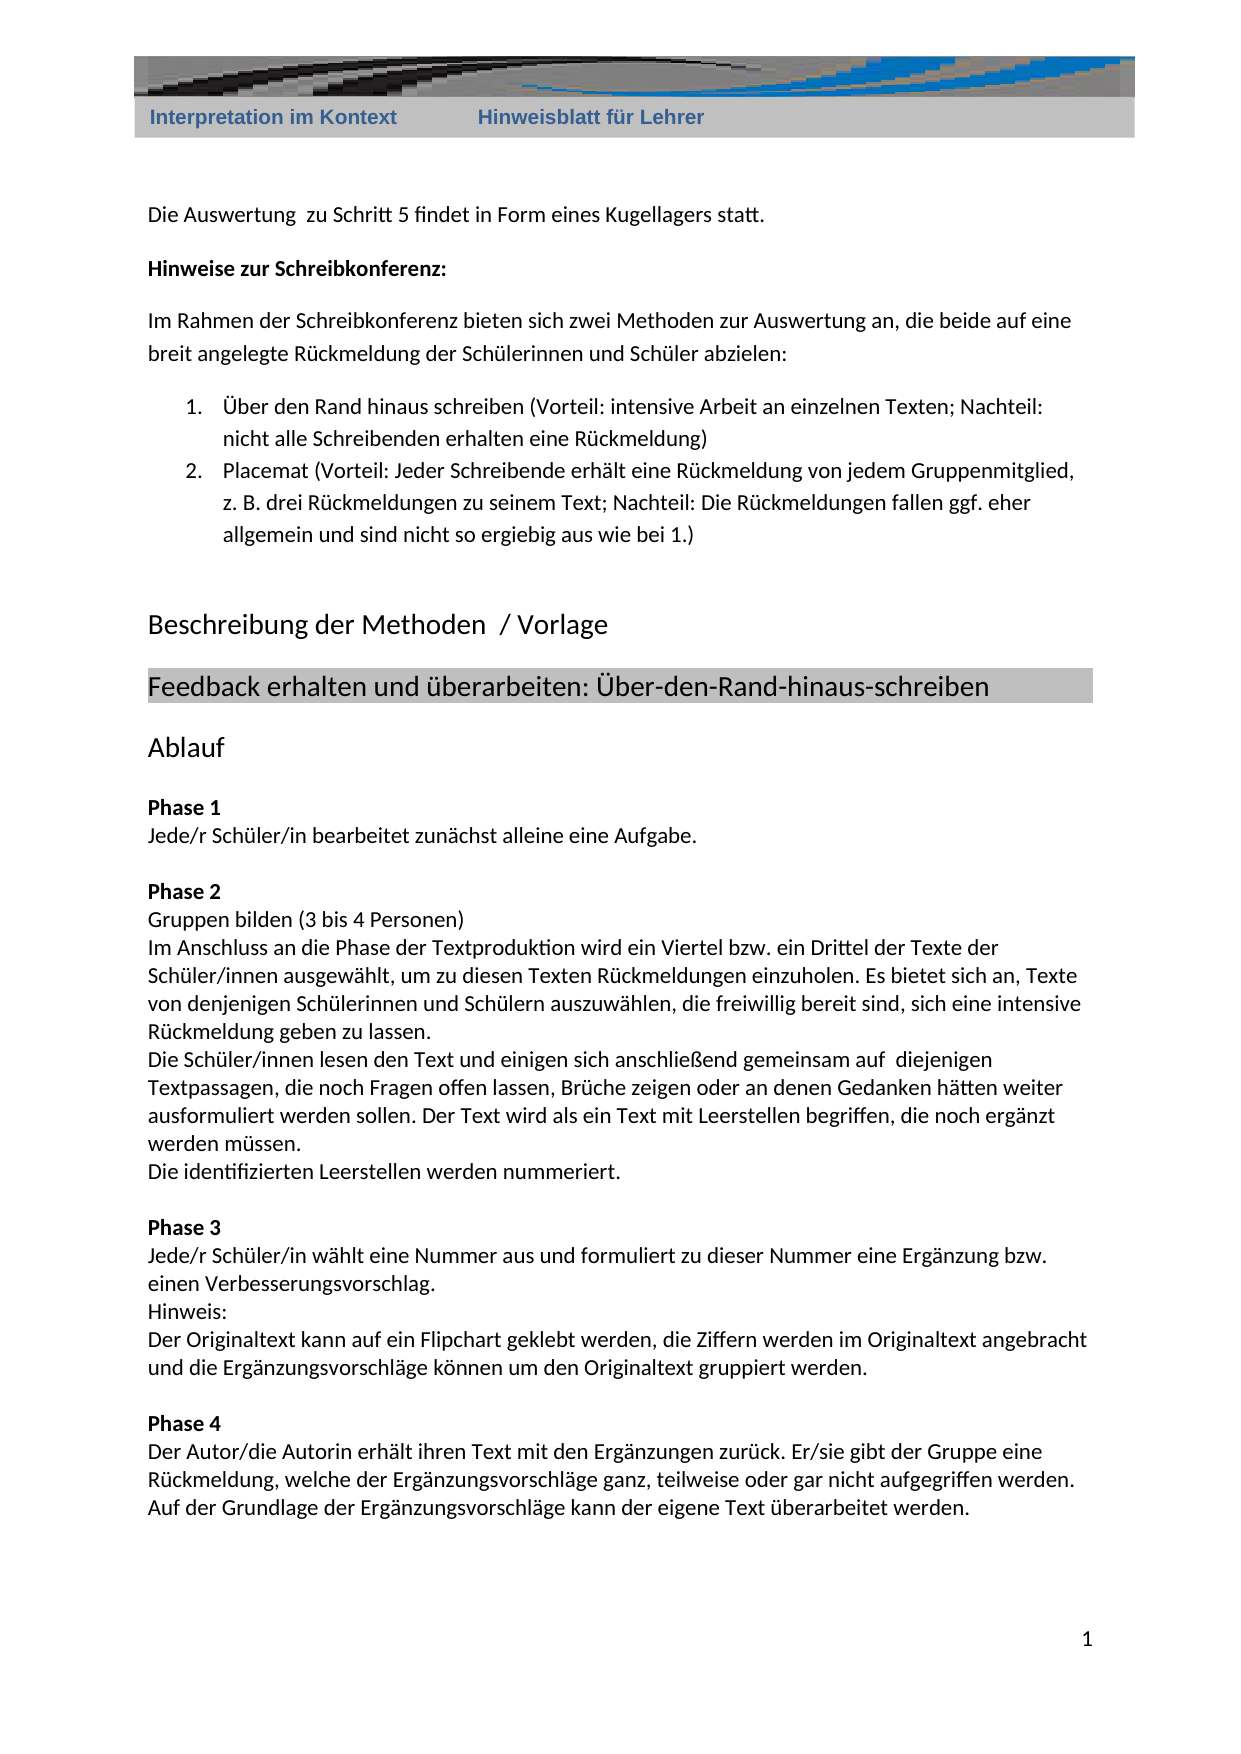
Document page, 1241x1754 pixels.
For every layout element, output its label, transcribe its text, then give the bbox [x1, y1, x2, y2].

text Jede/r Schüler/in wählt eine Nummer aus und formuliert zu dieser Nummer eine Ergänzung bzw. einen Verbesserungsvorschlag. [148, 1241, 1093, 1297]
text Hinweise zur Schreibkonferenz: [148, 254, 1093, 282]
text Ablauf [148, 729, 1093, 765]
text Beschreibung der Methoden / Vorlage [148, 606, 1093, 641]
text Phase 1 [148, 793, 1089, 821]
picture [134, 56, 1135, 97]
text Hinweis: [148, 1297, 1093, 1325]
text Im Rahmen der Schreibkonferenz bieten sich zwei Methoden zur Auswertung an, die beide auf eine breit angelegte Rückmeldung der Schülerinnen und Schüler abzielen: [148, 307, 1093, 367]
text Feedback erhalten und überarbeiten: Über-den-Rand-hinaus-schreiben [148, 668, 1093, 703]
text Phase 2 [148, 877, 1093, 905]
text Die identifizierten Leerstellen werden nummeriert. [148, 1157, 1093, 1185]
list Placemat (Vorteil: Jeder Schreibende erhält eine Rückmeldung von jedem Gruppenmitglied, z. B. drei Rückmeldungen zu seinem Text; Nachteil: Die Rückmeldungen fallen ggf. eher allgemein und sind nicht so ergiebig aus wie bei 1.) [185, 456, 1093, 549]
text Auf der Grundlage der Ergänzungsvorschläge kann der eigene Text überarbeitet werden. [148, 1493, 1093, 1522]
text Der Autor/die Autorin erhält ihren Text mit den Ergänzungen zurück. Er/sie gibt der Gruppe eine Rückmeldung, welche der Ergänzungsvorschläge ganz, teilweise oder gar nicht aufgegriffen werden. [148, 1437, 1093, 1493]
text Im Anschluss an die Phase der Textproduktion wird ein Viertel bzw. ein Drittel der Texte der Schüler/innen ausgewählt, um zu diesen Texten Rückmeldungen einzuholen. Es bietet sich an, Texte von denjenigen Schülerinnen und Schülern auszuwählen, die freiwillig bereit sind, sich eine intensive Rückmeldung geben zu lassen. [148, 933, 1093, 1045]
text Jede/r Schüler/in bearbeitet zunächst alleine eine Aufgabe. [148, 821, 1089, 849]
text Phase 4 [148, 1409, 1093, 1437]
list Über den Rand hinaus schreiben (Vorteil: intensive Arbeit an einzelnen Texten; Nachteil: nicht alle Schreibenden erhalten eine Rückmeldung) [185, 392, 1093, 452]
text Der Originaltext kann auf ein Flipchart geklebt werden, die Ziffern werden im Originaltext angebracht und die Ergänzungsvorschläge können um den Originaltext gruppiert werden. [148, 1325, 1093, 1381]
text Phase 3 [148, 1213, 1093, 1241]
text Die Auswertung zu Schritt 5 findet in Form eines Kugellagers statt. [148, 201, 1093, 229]
text Gruppen bilden (3 bis 4 Personen) [148, 905, 1093, 933]
text Die Schüler/innen lesen den Text und einigen sich anschließend gemeinsam auf diejenigen Textpassagen, die noch Fragen offen lassen, Brüche zeigen oder an denen Gedanken hätten weiter ausformuliert werden sollen. Der Text wird als ein Text mit Leerstellen begriffen, die noch ergänzt werden müssen. [148, 1045, 1093, 1157]
